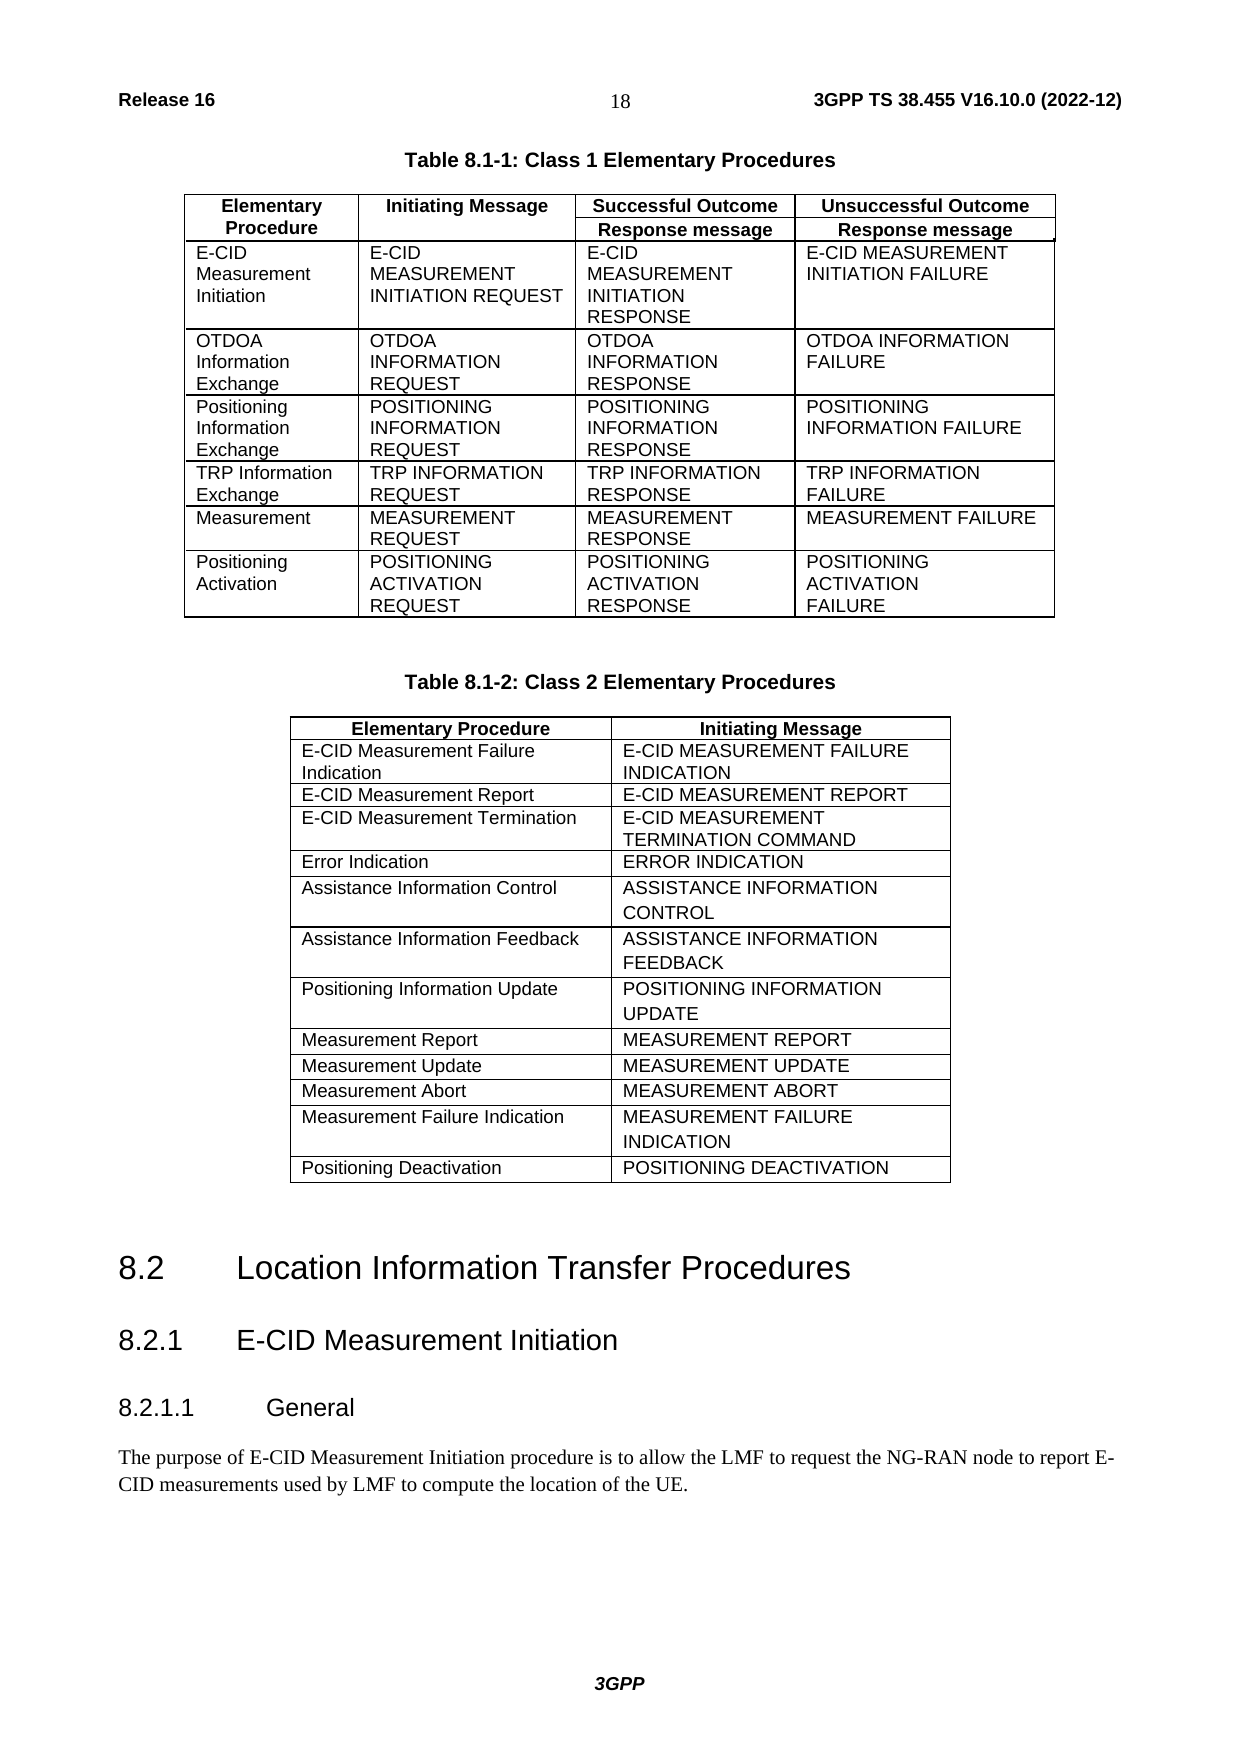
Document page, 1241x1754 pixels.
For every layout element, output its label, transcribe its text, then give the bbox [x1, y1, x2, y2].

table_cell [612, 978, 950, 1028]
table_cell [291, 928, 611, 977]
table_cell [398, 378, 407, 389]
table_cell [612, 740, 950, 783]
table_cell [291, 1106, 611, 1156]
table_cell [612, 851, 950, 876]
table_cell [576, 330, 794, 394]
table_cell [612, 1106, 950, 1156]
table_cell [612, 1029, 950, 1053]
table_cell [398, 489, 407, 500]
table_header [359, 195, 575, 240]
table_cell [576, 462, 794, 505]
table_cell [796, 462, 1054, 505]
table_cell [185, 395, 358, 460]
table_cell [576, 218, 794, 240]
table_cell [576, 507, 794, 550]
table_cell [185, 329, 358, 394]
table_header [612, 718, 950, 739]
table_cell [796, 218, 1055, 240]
text The purpose of E-CID Measurement Initiation procedure is to allow the LMF to request the NG-RAN node to report E-CID measurements used by LMF to compute the location of the UE. [118, 1445, 1122, 1496]
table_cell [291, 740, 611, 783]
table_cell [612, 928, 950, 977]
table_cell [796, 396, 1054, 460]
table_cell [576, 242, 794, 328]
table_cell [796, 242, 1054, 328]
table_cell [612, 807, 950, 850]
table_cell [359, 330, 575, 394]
text Table 8.1-2: Class 2 Elementary Procedures [118, 670, 1122, 694]
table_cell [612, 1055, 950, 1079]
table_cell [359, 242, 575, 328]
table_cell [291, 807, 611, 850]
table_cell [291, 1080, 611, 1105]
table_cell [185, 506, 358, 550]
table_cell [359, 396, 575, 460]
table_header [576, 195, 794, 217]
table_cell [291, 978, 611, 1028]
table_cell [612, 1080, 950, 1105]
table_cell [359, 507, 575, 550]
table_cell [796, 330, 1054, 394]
subtitle 8.2.1 E-CID Measurement Initiation [118, 1323, 1122, 1357]
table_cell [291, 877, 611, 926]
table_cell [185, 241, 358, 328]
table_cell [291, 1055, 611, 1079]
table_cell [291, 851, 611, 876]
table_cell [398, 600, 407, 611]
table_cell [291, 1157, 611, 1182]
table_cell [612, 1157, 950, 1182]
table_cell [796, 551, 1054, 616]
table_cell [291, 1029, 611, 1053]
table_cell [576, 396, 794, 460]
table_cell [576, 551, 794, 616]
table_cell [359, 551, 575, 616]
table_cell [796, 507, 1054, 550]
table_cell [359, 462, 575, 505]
text Table 8.1-1: Class 1 Elementary Procedures [118, 147, 1122, 171]
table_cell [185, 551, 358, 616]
subtitle 8.2.1.1 General [118, 1393, 1122, 1422]
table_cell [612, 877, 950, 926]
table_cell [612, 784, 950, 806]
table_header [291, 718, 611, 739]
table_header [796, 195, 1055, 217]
subtitle 8.2 Location Information Transfer Procedures [118, 1248, 1122, 1286]
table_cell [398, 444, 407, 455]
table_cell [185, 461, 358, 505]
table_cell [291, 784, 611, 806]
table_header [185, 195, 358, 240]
